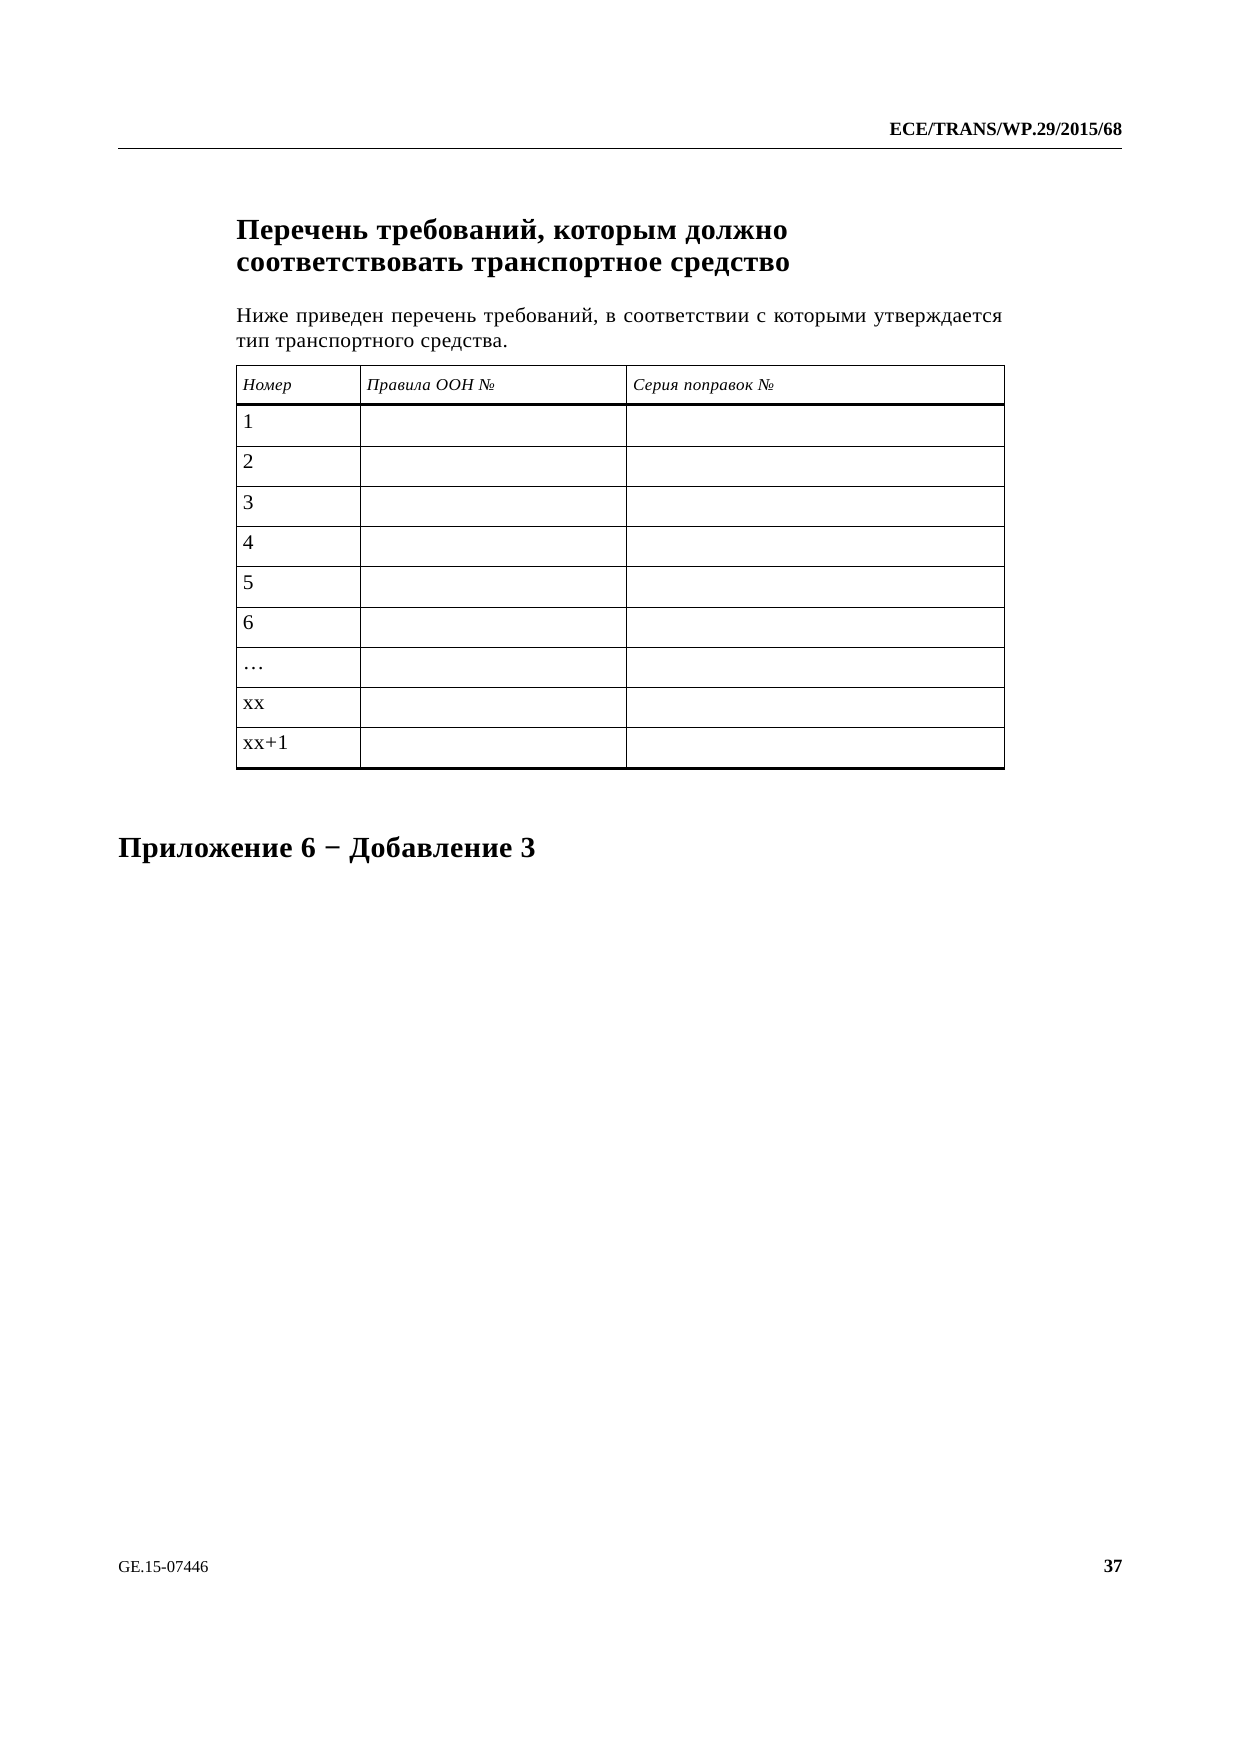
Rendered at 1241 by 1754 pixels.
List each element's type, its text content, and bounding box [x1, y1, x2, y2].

table_cell [361, 728, 626, 767]
table_header Номер [237, 366, 360, 403]
table_cell [627, 527, 1004, 566]
text Перечень требований, которым должно соответствовать транспортное средство [118, 215, 1004, 277]
text Ниже приведен перечень требований, в соответствии с которыми утверждается тип транспортного средства. [236, 302, 1004, 352]
table_cell [361, 648, 626, 687]
table_cell [627, 406, 1004, 446]
table_cell [627, 447, 1004, 486]
table_cell [361, 688, 626, 727]
text Приложение 6 − Добавление 3 [118, 832, 1004, 864]
table_cell [361, 487, 626, 526]
table_cell [361, 447, 626, 486]
table_header Серия поправок № [627, 366, 1004, 403]
table_cell [361, 608, 626, 646]
table_cell 4 [237, 527, 360, 566]
table_cell 6 [237, 608, 360, 646]
table_cell [627, 728, 1004, 767]
table_cell [627, 567, 1004, 606]
table_cell [627, 648, 1004, 687]
table_cell [627, 487, 1004, 526]
table_cell 3 [237, 487, 360, 526]
table_cell [361, 406, 626, 446]
table_cell xx [237, 688, 360, 727]
table_cell … [237, 648, 360, 687]
table_cell 1 [237, 406, 360, 446]
table_cell 2 [237, 447, 360, 486]
table_cell [627, 688, 1004, 727]
table_header Правила ООН № [361, 366, 626, 403]
table_cell [361, 567, 626, 606]
table_cell [627, 608, 1004, 646]
table_cell xx+1 [237, 728, 360, 767]
table_cell 5 [237, 567, 360, 606]
table_cell [361, 527, 626, 566]
